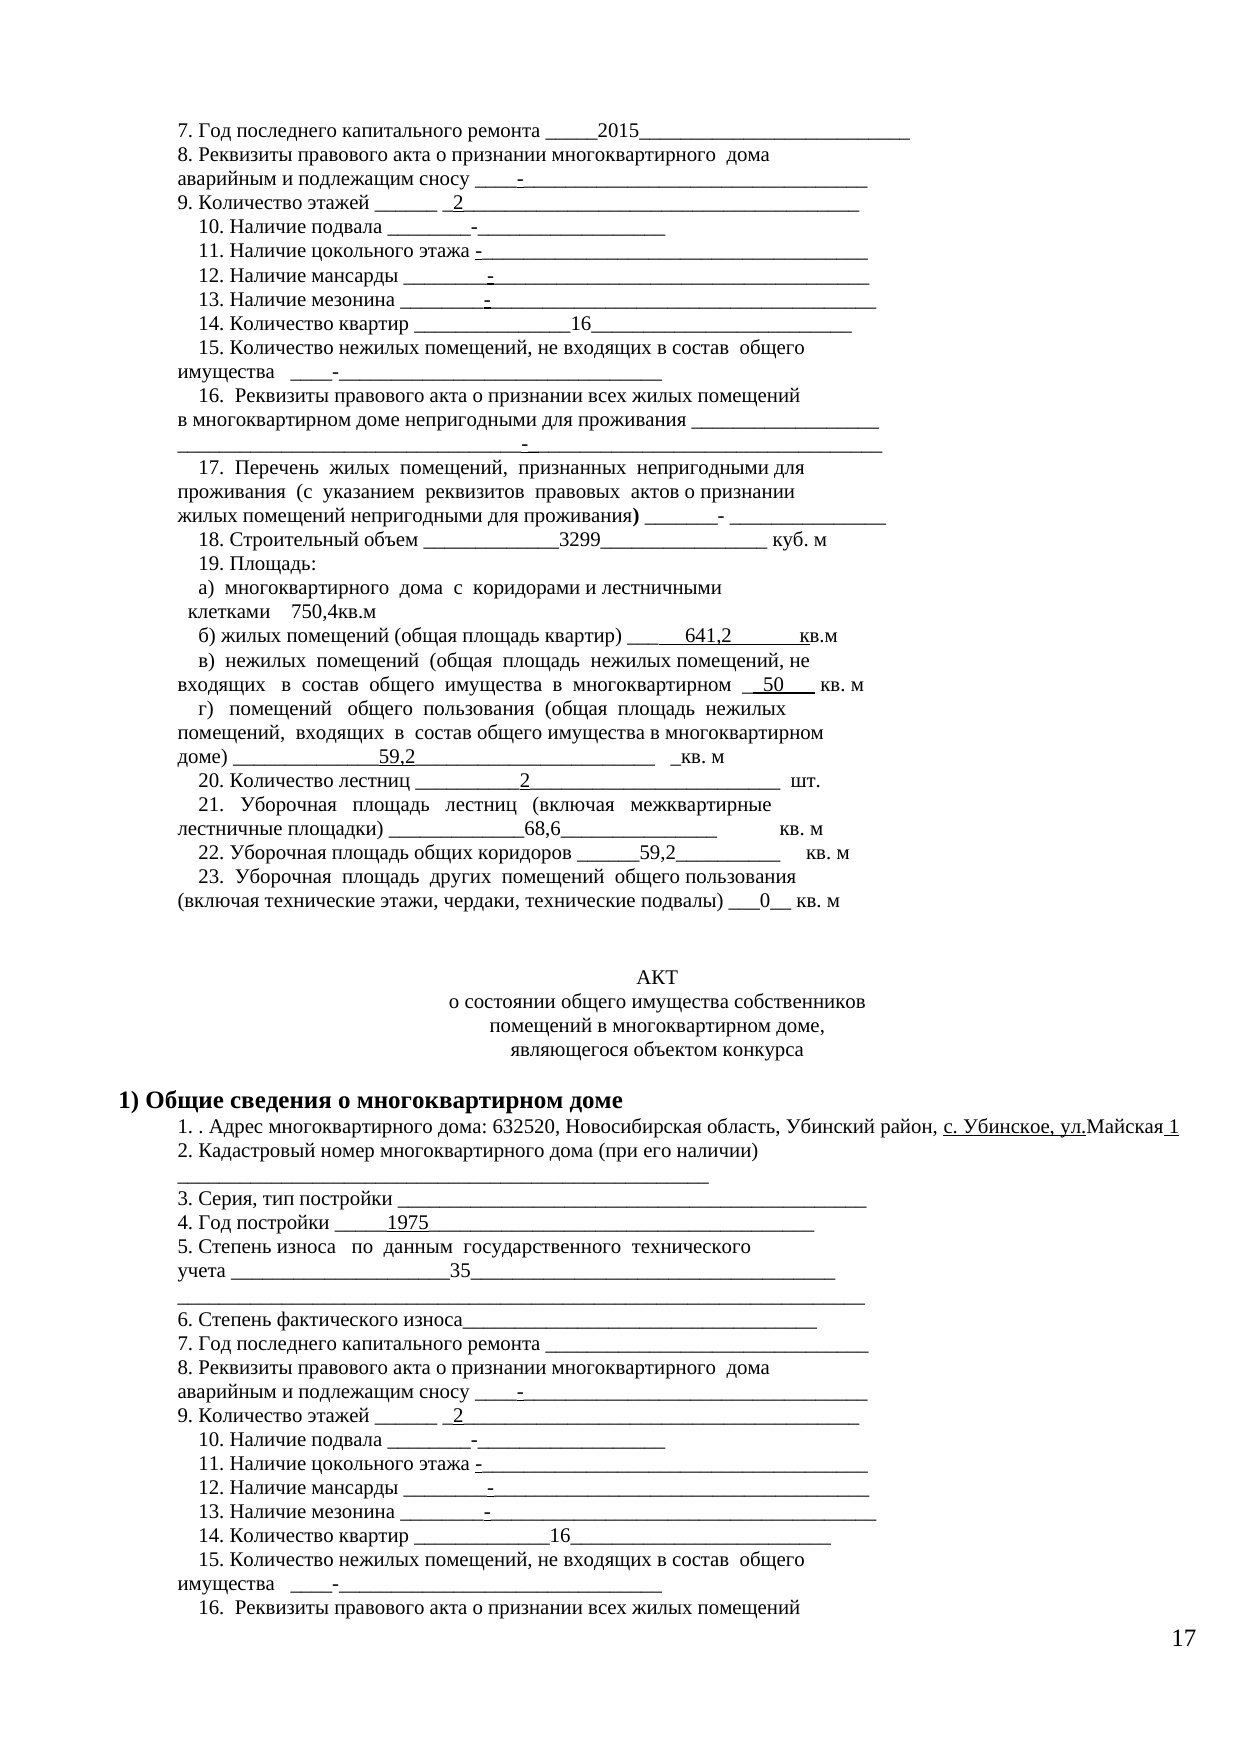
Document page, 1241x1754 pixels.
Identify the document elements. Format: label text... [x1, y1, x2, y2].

text 12. Наличие мансарды ________-____________________________________ [177, 262, 1196, 287]
text 2. Кадастровый номер многоквартирного дома (при его наличии) [177, 1138, 1196, 1162]
text 19. Площадь: [177, 551, 1196, 575]
text 14. Количество квартир _____________16_________________________ [177, 1523, 1196, 1547]
text 7. Год последнего капитального ремонта _____2015__________________________ [177, 118, 1196, 142]
text 23. Уборочная площадь других помещений общего пользования [177, 864, 1196, 888]
text г) помещений общего пользования (общая площадь нежилых [177, 696, 1196, 720]
text 15. Количество нежилых помещений, не входящих в состав общего [177, 335, 1196, 359]
text учета _____________________35___________________________________ [177, 1258, 1196, 1282]
text 3. Серия, тип постройки _____________________________________________ [177, 1186, 1196, 1210]
text 11. Наличие цокольного этажа -_____________________________________ [177, 1451, 1196, 1475]
text 18. Строительный объем _____________3299________________ куб. м [177, 527, 1196, 551]
text 5. Степень износа по данным государственного технического [177, 1234, 1196, 1258]
text 10. Наличие подвала ________-__________________ [177, 214, 1196, 238]
text 13. Наличие мезонина ________-_____________________________________ [177, 1499, 1196, 1523]
text 12. Наличие мансарды ________-____________________________________ [177, 1475, 1196, 1499]
text 9. Количество этажей ______ _2______________________________________ [177, 1403, 1196, 1427]
text имущества ____-_______________________________ [177, 1571, 1196, 1595]
text 15. Количество нежилых помещений, не входящих в состав общего [177, 1547, 1196, 1571]
text в) нежилых помещений (общая площадь нежилых помещений, не [177, 647, 1196, 672]
text помещений в многоквартирном доме, [118, 1013, 1196, 1037]
text клетками 750,4кв.м [177, 599, 1196, 623]
text АКТ [118, 965, 1196, 989]
text 9. Количество этажей ______ _2______________________________________ [177, 190, 1196, 214]
text аварийным и подлежащим сносу ____-_________________________________ [177, 1379, 1196, 1403]
text 1) Общие сведения о многоквартирном доме [118, 1085, 1196, 1114]
text лестничные площадки) _____________68,6_______________ кв. м [177, 816, 1196, 840]
text 14. Количество квартир _______________16_________________________ [177, 311, 1196, 335]
text 16. Реквизиты правового акта о признании всех жилых помещений [177, 383, 1196, 407]
text 22. Уборочная площадь общих коридоров ______59,2__________ кв. м [177, 840, 1196, 864]
text проживания (с указанием реквизитов правовых актов о признании [177, 479, 1196, 503]
text 8. Реквизиты правового акта о признании многоквартирного дома [177, 1355, 1196, 1379]
text 17. Перечень жилых помещений, признанных непригодными для [177, 455, 1196, 479]
text 11. Наличие цокольного этажа -_____________________________________ [177, 238, 1196, 262]
text являющегося объектом конкурса [118, 1037, 1196, 1061]
text 16. Реквизиты правового акта о признании всех жилых помещений [177, 1595, 1196, 1619]
text б) жилых помещений (общая площадь квартир) ___ 641,2 кв.м [177, 623, 1196, 647]
text а) многоквартирного дома с коридорами и лестничными [177, 575, 1196, 599]
text 13. Наличие мезонина ________-_____________________________________ [177, 287, 1196, 311]
text 8. Реквизиты правового акта о признании многоквартирного дома [177, 142, 1196, 166]
text __________________________________________________________________ [177, 1282, 1196, 1307]
text ___________________________________________________ [177, 1162, 1196, 1186]
text (включая технические этажи, чердаки, технические подвалы) ___0__ кв. м [177, 888, 1196, 912]
text имущества ____-_______________________________ [177, 359, 1196, 383]
text 4. Год постройки _____1975_____________________________________ [177, 1210, 1196, 1234]
text аварийным и подлежащим сносу ____-_________________________________ [177, 166, 1196, 190]
text в многоквартирном доме непригодными для проживания __________________ [177, 407, 1196, 431]
text входящих в состав общего имущества в многоквартирном __50_ кв. м [177, 672, 1196, 696]
text помещений, входящих в состав общего имущества в многоквартирном [177, 720, 1196, 744]
text доме) ______________59,2_______________________ _кв. м [177, 744, 1196, 768]
text 7. Год последнего капитального ремонта _______________________________ [177, 1331, 1196, 1355]
text жилых помещений непригодными для проживания) _______- _______________ [177, 503, 1196, 527]
text 6. Степень фактического износа__________________________________ [177, 1307, 1196, 1331]
text 21. Уборочная площадь лестниц (включая межквартирные [177, 792, 1196, 816]
text 20. Количество лестниц __________2________________________ шт. [177, 768, 1196, 792]
text о состоянии общего имущества собственников [118, 989, 1196, 1013]
text _________________________________-__________________________________ [177, 431, 1196, 455]
text 1. . Адрес многоквартирного дома: 632520, Новосибирская область, Убинский район, с. Убинское, ул.Майская 1 [177, 1114, 1196, 1138]
text 10. Наличие подвала ________-__________________ [177, 1427, 1196, 1451]
